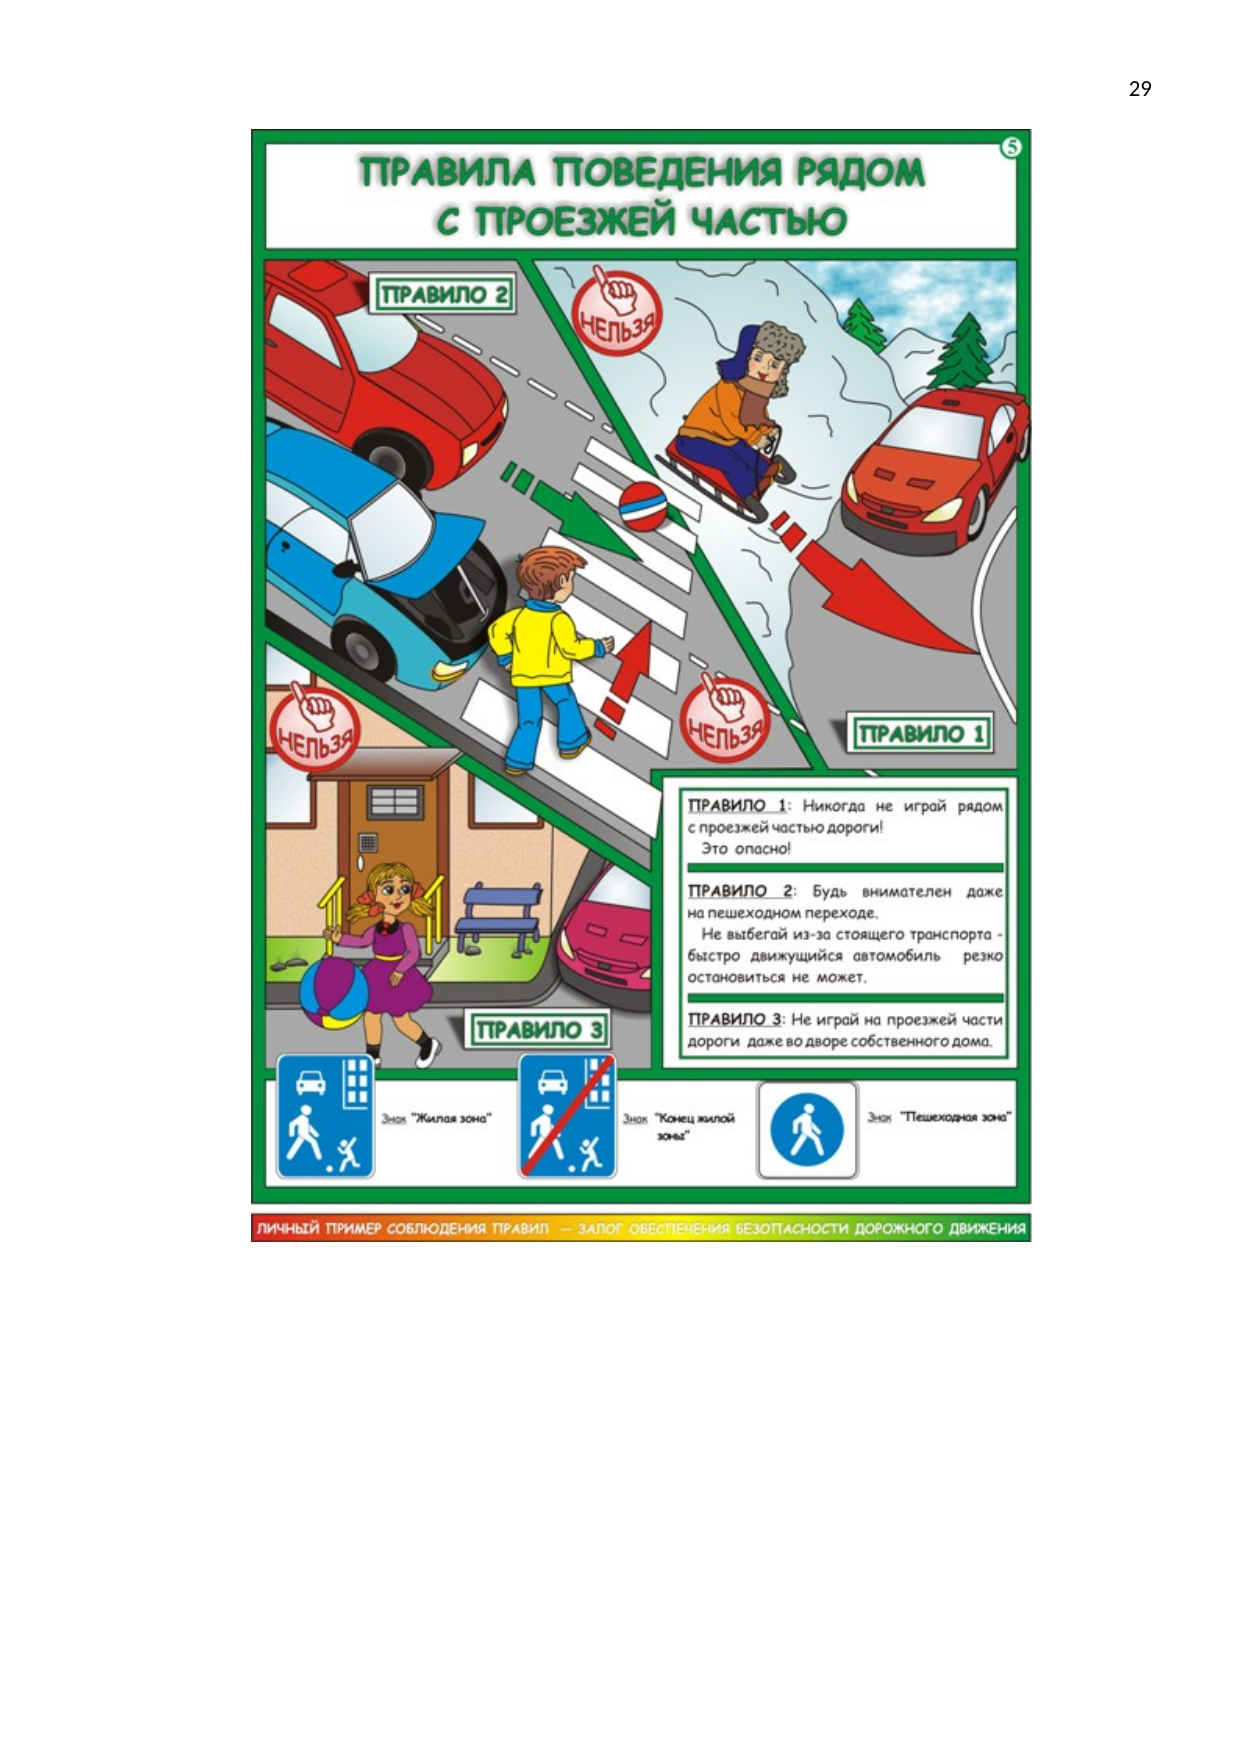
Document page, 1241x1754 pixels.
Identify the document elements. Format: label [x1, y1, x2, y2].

picture [251, 129, 1032, 1242]
